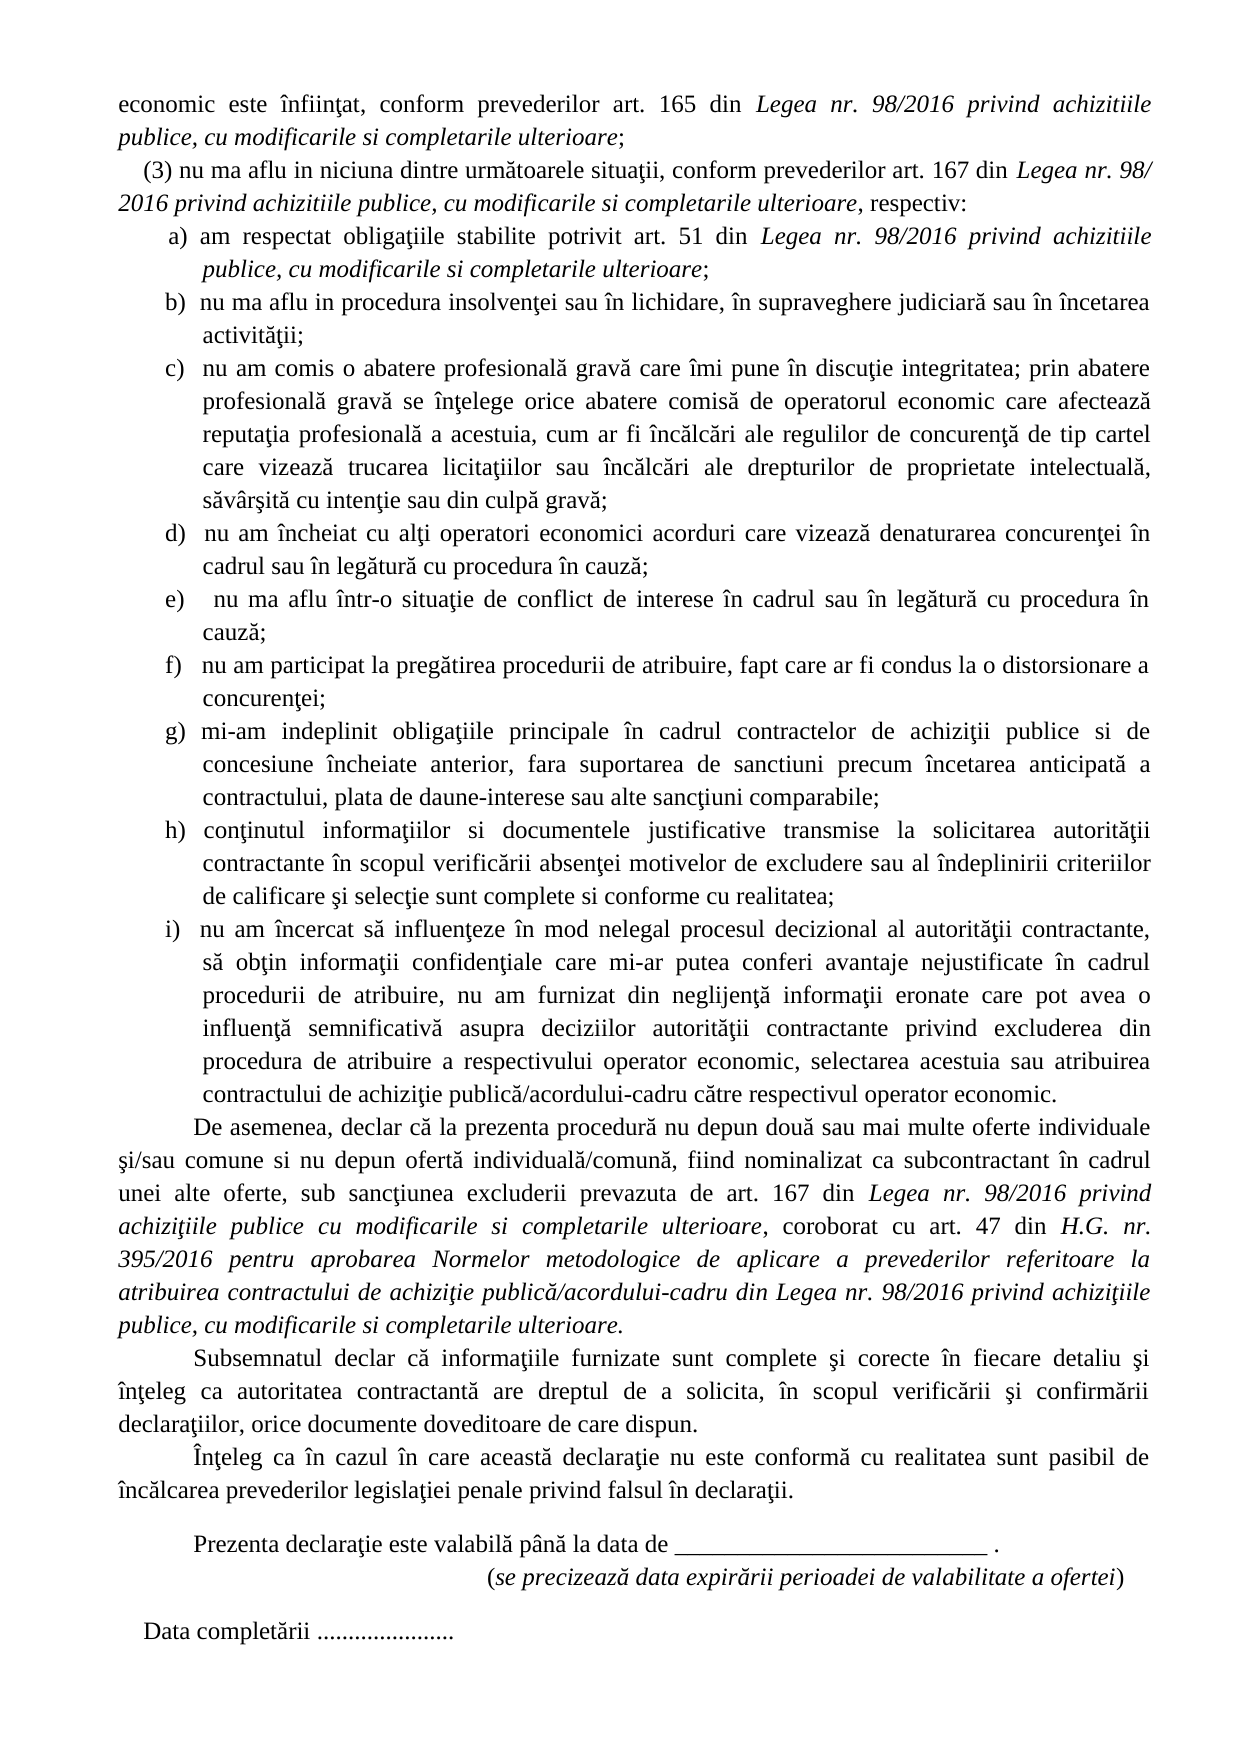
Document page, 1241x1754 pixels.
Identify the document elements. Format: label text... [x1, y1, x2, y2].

text d) nu am încheiat cu alţi operatori economici acorduri care vizează denaturarea concurenţei în cadrul sau în legătură cu procedura în cauză; [165, 518, 1152, 580]
text Data completării ...................... [118, 1616, 1152, 1645]
text Subsemnatul declar că informaţiile furnizate sunt complete şi corecte în fiecare detaliu şi înţeleg ca autoritatea contractantă are dreptul de a solicita, în scopul verificării şi confirmării declaraţiilor, orice documente doveditoare de care dispun. [118, 1343, 1151, 1438]
text Înţeleg ca în cazul în care această declaraţie nu este conformă cu realitatea sunt pasibil de încălcarea prevederilor legislaţiei penale privind falsul în declaraţii. [118, 1442, 1151, 1504]
text i) nu am încercat să influenţeze în mod nelegal procesul decizional al autorităţii contractante, să obţin informaţii confidenţiale care mi-ar putea conferi avantaje nejustificate în cadrul procedurii de atribuire, nu am furnizat din neglijenţă informaţii eronate care pot avea o influenţă semnificativă asupra deciziilor autorităţii contractante privind excluderea din procedura de atribuire a respectivului operator economic, selectarea acestuia sau atribuirea contractului de achiziţie publică/acordului-cadru către respectivul operator economic. [165, 914, 1152, 1108]
text (se precizează data expirării perioadei de valabilitate a ofertei) [118, 1562, 1152, 1591]
text (3) nu ma aflu in niciuna dintre următoarele situaţii, conform prevederilor art. 167 din Legea nr. 98/ 2016 privind achizitiile publice, cu modificarile si completarile ulterioare, respectiv: [118, 155, 1152, 216]
text h) conţinutul informaţiilor si documentele justificative transmise la solicitarea autorităţii contractante în scopul verificării absenţei motivelor de excludere sau al îndeplinirii criteriilor de calificare şi selecţie sunt complete si conforme cu realitatea; [165, 815, 1152, 910]
text Prezenta declaraţie este valabilă până la data de _________________________ . [118, 1529, 1152, 1558]
text f) nu am participat la pregătirea procedurii de atribuire, fapt care ar fi condus la o distorsionare a concurenţei; [165, 650, 1152, 712]
text De asemenea, declar că la prezenta procedură nu depun două sau mai multe oferte individuale şi/sau comune si nu depun ofertă individuală/comună, fiind nominalizat ca subcontractant în cadrul unei alte oferte, sub sancţiunea excluderii prevazuta de art. 167 din Legea nr. 98/2016 privind achiziţiile publice cu modificarile si completarile ulterioare, coroborat cu art. 47 din H.G. nr. 395/2016 pentru aprobarea Normelor metodologice de aplicare a prevederilor referitoare la atribuirea contractului de achiziţie publică/acordului-cadru din Legea nr. 98/2016 privind achiziţiile publice, cu modificarile si completarile ulterioare. [118, 1112, 1152, 1339]
text a) am respectat obligaţiile stabilite potrivit art. 51 din Legea nr. 98/2016 privind achizitiile publice, cu modificarile si completarile ulterioare; [143, 221, 1152, 282]
text c) nu am comis o abatere profesională gravă care îmi pune în discuţie integritatea; prin abatere profesională gravă se înţelege orice abatere comisă de operatorul economic care afectează reputaţia profesională a acestuia, cum ar fi încălcări ale regulilor de concurenţă de tip cartel care vizează trucarea licitaţiilor sau încălcări ale drepturilor de proprietate intelectuală, săvârşită cu intenţie sau din culpă gravă; [165, 353, 1152, 514]
text g) mi-am indeplinit obligaţiile principale în cadrul contractelor de achiziţii publice si de concesiune încheiate anterior, fara suportarea de sanctiuni precum încetarea anticipată a contractului, plata de daune-interese sau alte sancţiuni comparabile; [165, 716, 1152, 811]
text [118, 89, 1152, 150]
text e) nu ma aflu într-o situaţie de conflict de interese în cadrul sau în legătură cu procedura în cauză; [165, 584, 1152, 646]
text b) nu ma aflu in procedura insolvenţei sau în lichidare, în supraveghere judiciară sau în încetarea activităţii; [165, 287, 1152, 348]
